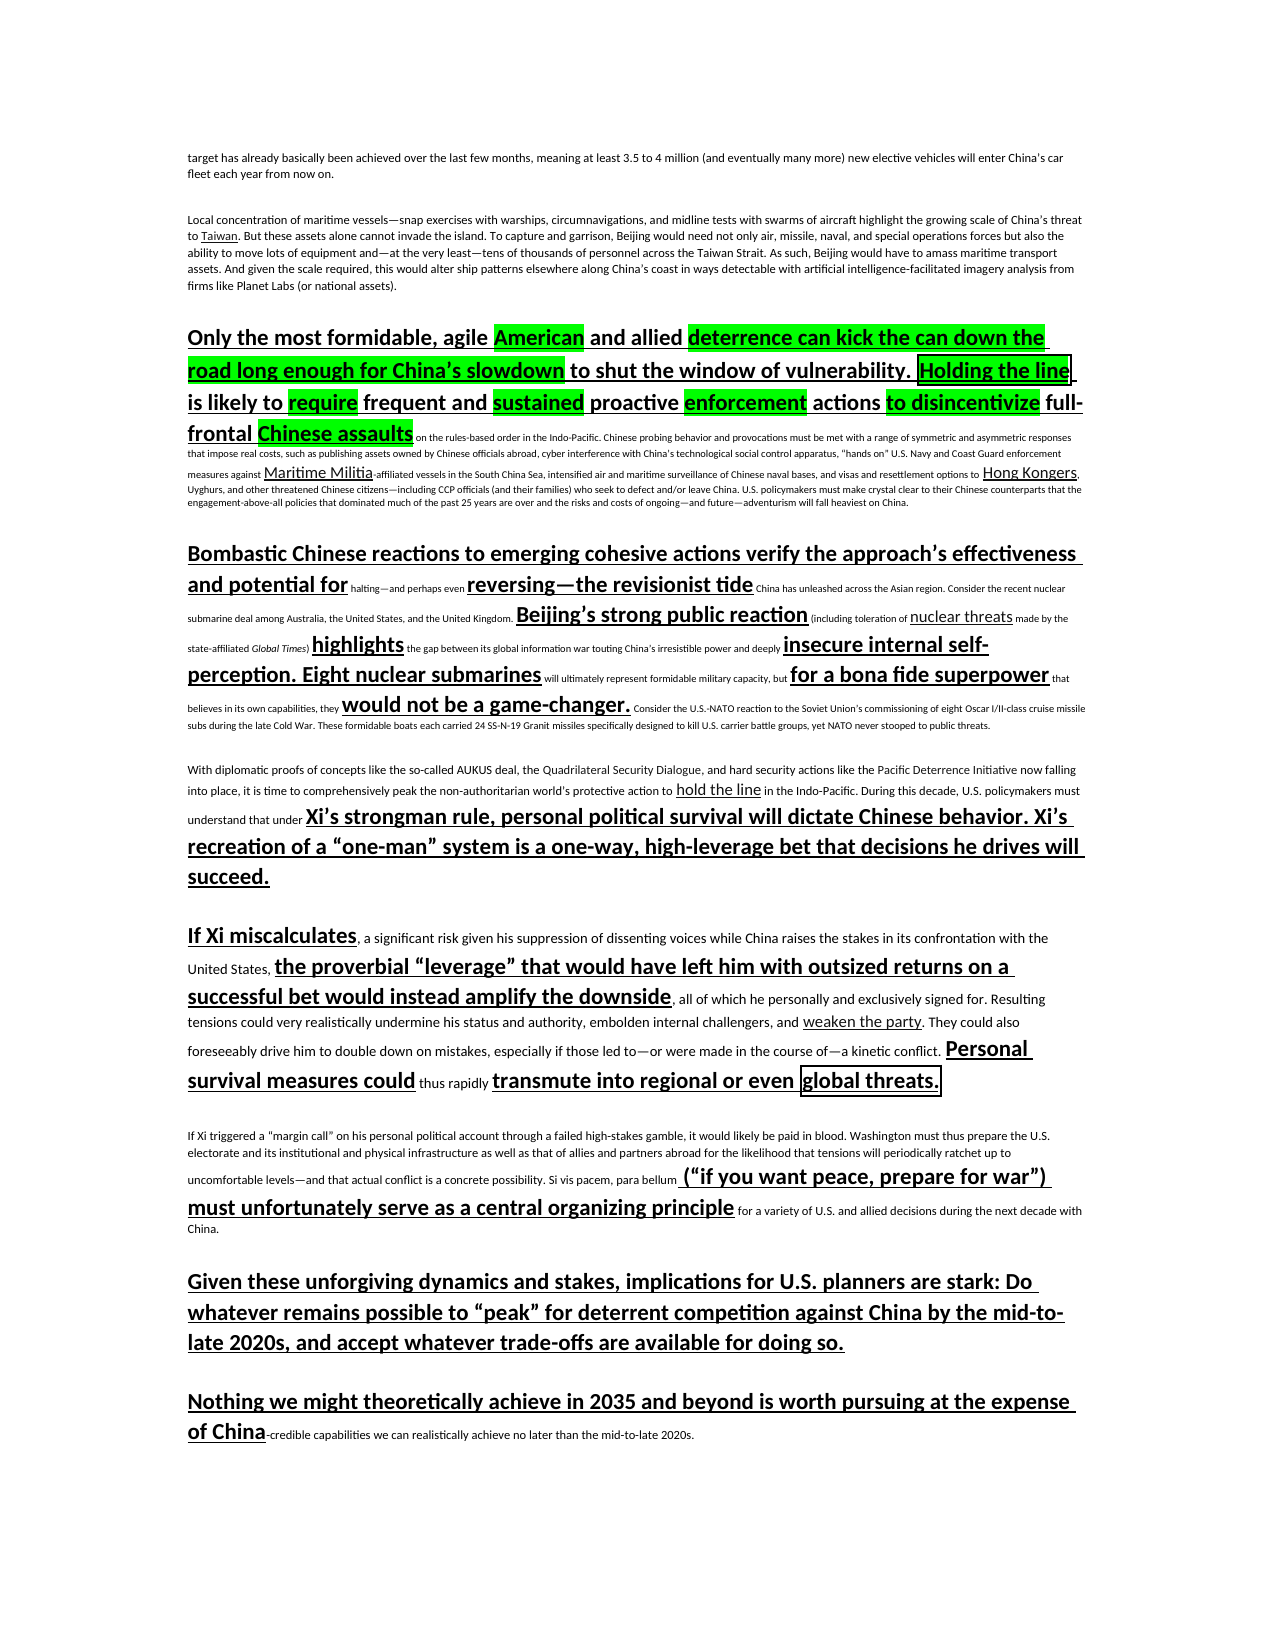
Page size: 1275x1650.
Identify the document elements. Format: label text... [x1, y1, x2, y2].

text Bombastic Chinese reactions to emerging cohesive actions verify the approach’s effectiveness and potential for halting—and perhaps even reversing—the revisionist tide China has unleashed across the Asian region. Consider the recent nuclear submarine deal among Australia, the United States, and the United Kingdom. Beijing’s strong public reaction (including toleration of nuclear threats made by the state-affiliated Global Times) highlights the gap between its global information war touting China’s irresistible power and deeply insecure internal self-perception. Eight nuclear submarines will ultimately represent formidable military capacity, but for a bona fide superpower that believes in its own capabilities, they would not be a game-changer. Consider the U.S.-NATO reaction to the Soviet Union’s commissioning of eight Oscar I/II-class cruise missile subs during the late Cold War. These formidable boats each carried 24 SS-N-19 Granit missiles specifically designed to kill U.S. carrier battle groups, yet NATO never stooped to public threats. [187, 539, 1087, 732]
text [187, 150, 1087, 182]
text If Xi miscalculates, a significant risk given his suppression of dissenting voices while China raises the stakes in its confrontation with the United States, the proverbial “leverage” that would have left him with outsized returns on a successful bet would instead amplify the downside, all of which he personally and exclusively signed for. Resulting tensions could very realistically undermine his status and authority, embolden internal challengers, and weaken the party. They could also foreseeably drive him to double down on mistakes, especially if those led to—or were made in the course of—a kinetic conflict. Personal survival measures could thus rapidly transmute into regional or even global threats. [187, 922, 1087, 1097]
text If Xi triggered a “margin call” on his personal political account through a failed high-stakes gamble, it would likely be paid in blood. Washington must thus prepare the U.S. electorate and its institutional and physical infrastructure as well as that of allies and partners abroad for the likelihood that tensions will periodically ratchet up to uncomfortable levels—and that actual conflict is a concrete possibility. Si vis pacem, para bellum (“if you want peace, prepare for war”) must unfortunately serve as a central organizing principle for a variety of U.S. and allied decisions during the next decade with China. [187, 1128, 1087, 1237]
text Local concentration of maritime vessels—snap exercises with warships, circumnavigations, and midline tests with swarms of aircraft highlight the growing scale of China’s threat to Taiwan. But these assets alone cannot invade the island. To capture and garrison, Beijing would need not only air, missile, naval, and special operations forces but also the ability to move lots of equipment and—at the very least—tens of thousands of personnel across the Taiwan Strait. As such, Beijing would have to amass maritime transport assets. And given the scale required, this would alter ship patterns elsewhere along China’s coast in ways detectable with artificial intelligence-facilitated imagery analysis from firms like Planet Labs (or national assets). [187, 212, 1087, 293]
text With diplomatic proofs of concepts like the so-called AUKUS deal, the Quadrilateral Security Dialogue, and hard security actions like the Pacific Deterrence Initiative now falling into place, it is time to comprehensively peak the non-authoritarian world’s protective action to hold the line in the Indo-Pacific. During this decade, U.S. policymakers must understand that under Xi’s strongman rule, personal political survival will dictate Chinese behavior. Xi’s recreation of a “one-man” system is a one-way, high-leverage bet that decisions he drives will succeed. [187, 762, 1087, 890]
text Given these unforgiving dynamics and stakes, implications for U.S. planners are stark: Do whatever remains possible to “peak” for deterrent competition against China by the mid-to-late 2020s, and accept whatever trade-offs are available for doing so. [187, 1267, 1087, 1356]
text Nothing we might theoretically achieve in 2035 and beyond is worth pursuing at the expense of China-credible capabilities we can realistically achieve no later than the mid-to-late 2020s. [187, 1387, 1087, 1445]
text Only the most formidable, agile American and allied deterrence can kick the can down the road long enough for China’s slowdown to shut the window of vulnerability. Holding the line is likely to require frequent and sustained proactive enforcement actions to disincentivize full-frontal Chinese assaults on the rules-based order in the Indo-Pacific. Chinese probing behavior and provocations must be met with a range of symmetric and asymmetric responses that impose real costs, such as publishing assets owned by Chinese officials abroad, cyber interference with China’s technological social control apparatus, “hands on” U.S. Navy and Coast Guard enforcement measures against Maritime Militia-affiliated vessels in the South China Sea, intensified air and maritime surveillance of Chinese naval bases, and visas and resettlement options to Hong Kongers, Uyghurs, and other threatened Chinese citizens—including CCP officials (and their families) who seek to defect and/or leave China. U.S. policymakers must make crystal clear to their Chinese counterparts that the engagement-above-all policies that dominated much of the past 25 years are over and the risks and costs of ongoing—and future—adventurism will fall heaviest on China. [187, 323, 1087, 509]
